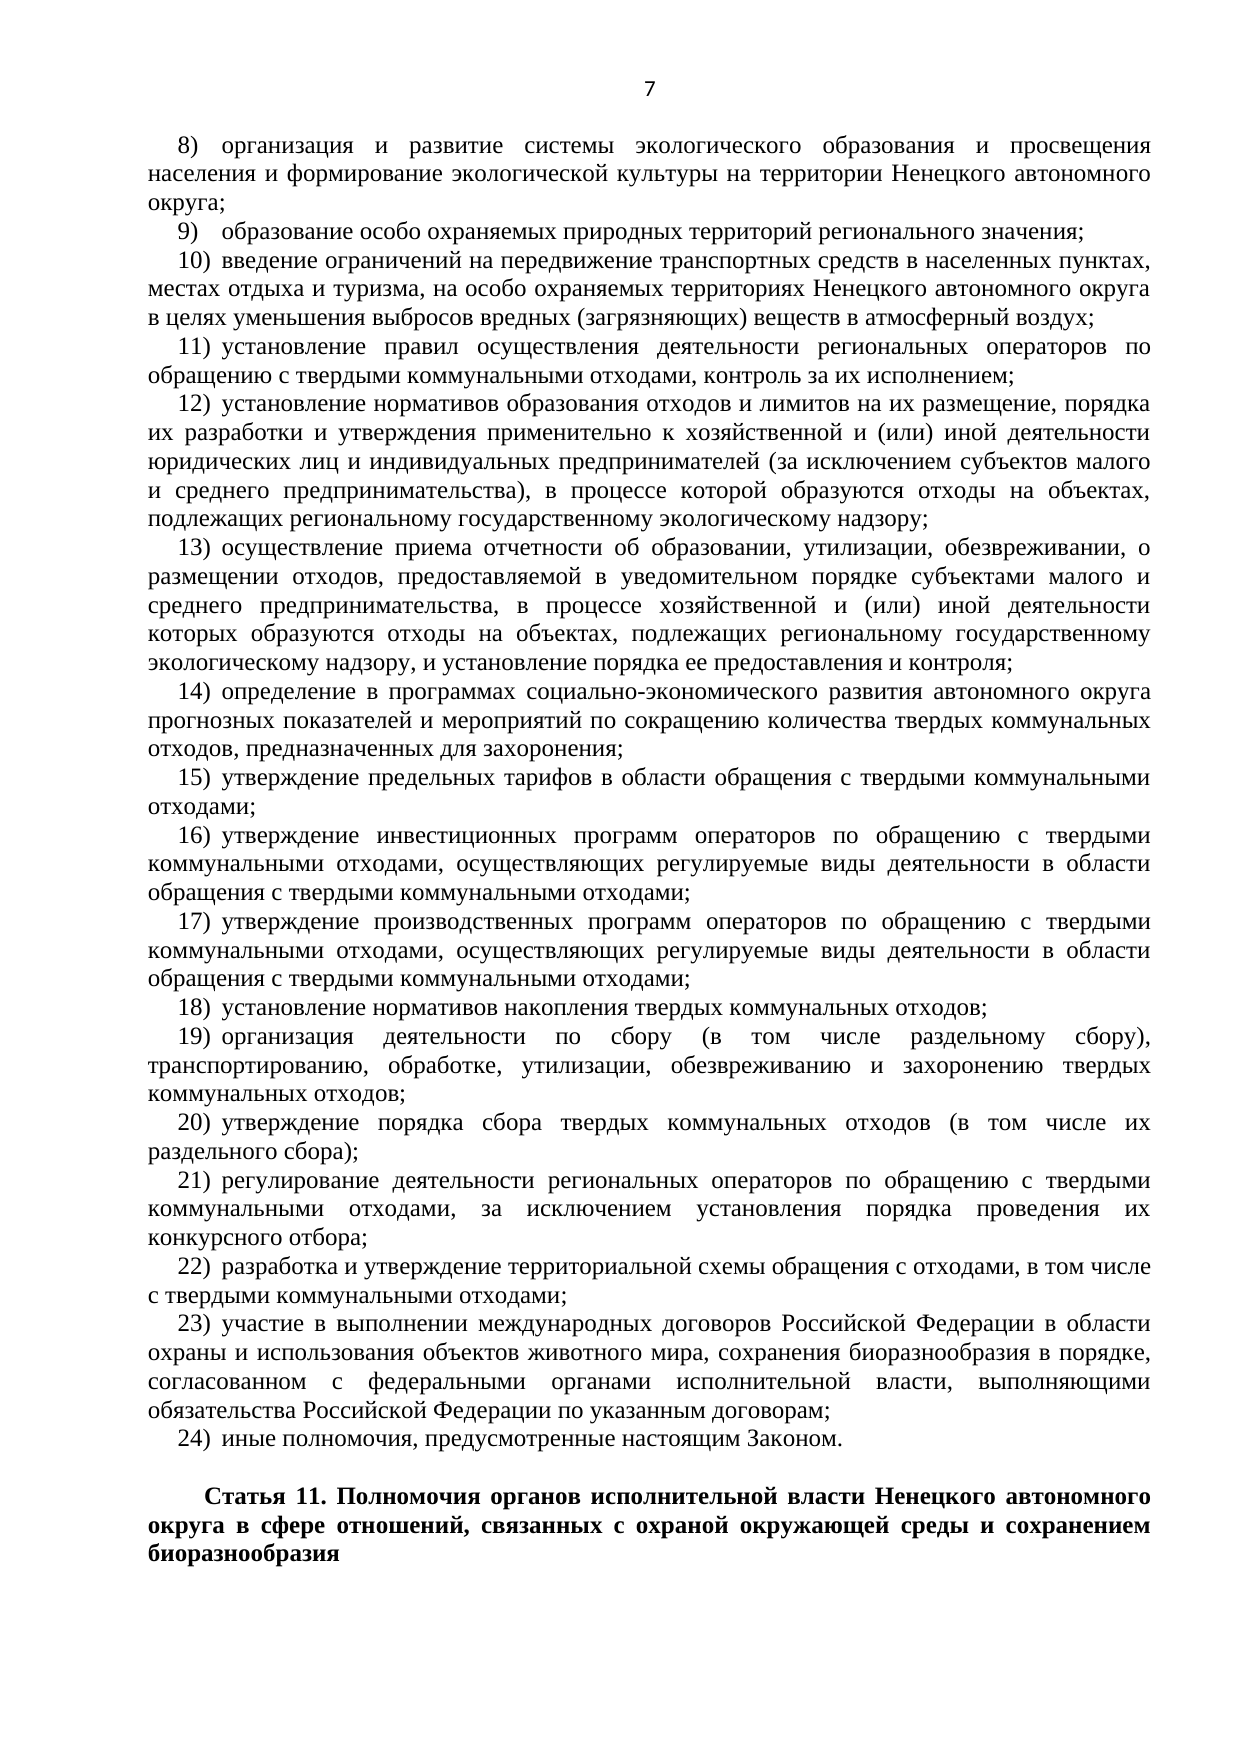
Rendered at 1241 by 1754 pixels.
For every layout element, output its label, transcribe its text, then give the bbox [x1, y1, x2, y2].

list образование особо охраняемых природных территорий регионального значения; [148, 216, 1152, 245]
list иные полномочия, предусмотренные настоящим Законом. [148, 1423, 1152, 1452]
list организация и развитие системы экологического образования и просвещения населения и формирование экологической культуры на территории Ненецкого автономного округа; [148, 130, 1152, 216]
list утверждение предельных тарифов в области обращения с твердыми коммунальными отходами; [148, 762, 1152, 820]
list организация деятельности по сбору (в том числе раздельному сбору), транспортированию, обработке, утилизации, обезвреживанию и захоронению твердых коммунальных отходов; [148, 1021, 1152, 1107]
list утверждение производственных программ операторов по обращению с твердыми коммунальными отходами, осуществляющих регулируемые виды деятельности в области обращения с твердыми коммунальными отходами; [148, 906, 1152, 992]
list установление нормативов образования отходов и лимитов на их размещение, порядка их разработки и утверждения применительно к хозяйственной и (или) иной деятельности юридических лиц и индивидуальных предпринимателей (за исключением субъектов малого и среднего предпринимательства), в процессе которой образуются отходы на объектах, подлежащих региональному государственному экологическому надзору; [148, 388, 1152, 532]
list разработка и утверждение территориальной схемы обращения с отходами, в том числе с твердыми коммунальными отходами; [148, 1251, 1152, 1308]
list регулирование деятельности региональных операторов по обращению с твердыми коммунальными отходами, за исключением установления порядка проведения их конкурсного отбора; [148, 1165, 1152, 1251]
list установление нормативов накопления твердых коммунальных отходов; [148, 992, 1152, 1021]
text Статья 11. Полномочия органов исполнительной власти Ненецкого автономного округа в сфере отношений, связанных с охраной окружающей среды и сохранением биоразнообразия [148, 1481, 1152, 1567]
list участие в выполнении международных договоров Российской Федерации в области охраны и использования объектов животного мира, сохранения биоразнообразия в порядке, согласованном с федеральными органами исполнительной власти, выполняющими обязательства Российской Федерации по указанным договорам; [148, 1308, 1152, 1423]
list установление правил осуществления деятельности региональных операторов по обращению с твердыми коммунальными отходами, контроль за их исполнением; [148, 331, 1152, 388]
list определение в программах социально-экономического развития автономного округа прогнозных показателей и мероприятий по сокращению количества твердых коммунальных отходов, предназначенных для захоронения; [148, 676, 1152, 762]
list утверждение порядка сбора твердых коммунальных отходов (в том числе их раздельного сбора); [148, 1107, 1152, 1165]
list осуществление приема отчетности об образовании, утилизации, обезвреживании, о размещении отходов, предоставляемой в уведомительном порядке субъектами малого и среднего предпринимательства, в процессе хозяйственной и (или) иной деятельности которых образуются отходы на объектах, подлежащих региональному государственному экологическому надзору, и установление порядка ее предоставления и контроля; [148, 532, 1152, 676]
list утверждение инвестиционных программ операторов по обращению с твердыми коммунальными отходами, осуществляющих регулируемые виды деятельности в области обращения с твердыми коммунальными отходами; [148, 820, 1152, 906]
list введение ограничений на передвижение транспортных средств в населенных пунктах, местах отдыха и туризма, на особо охраняемых территориях Ненецкого автономного округа в целях уменьшения выбросов вредных (загрязняющих) веществ в атмосферный воздух; [148, 245, 1152, 331]
